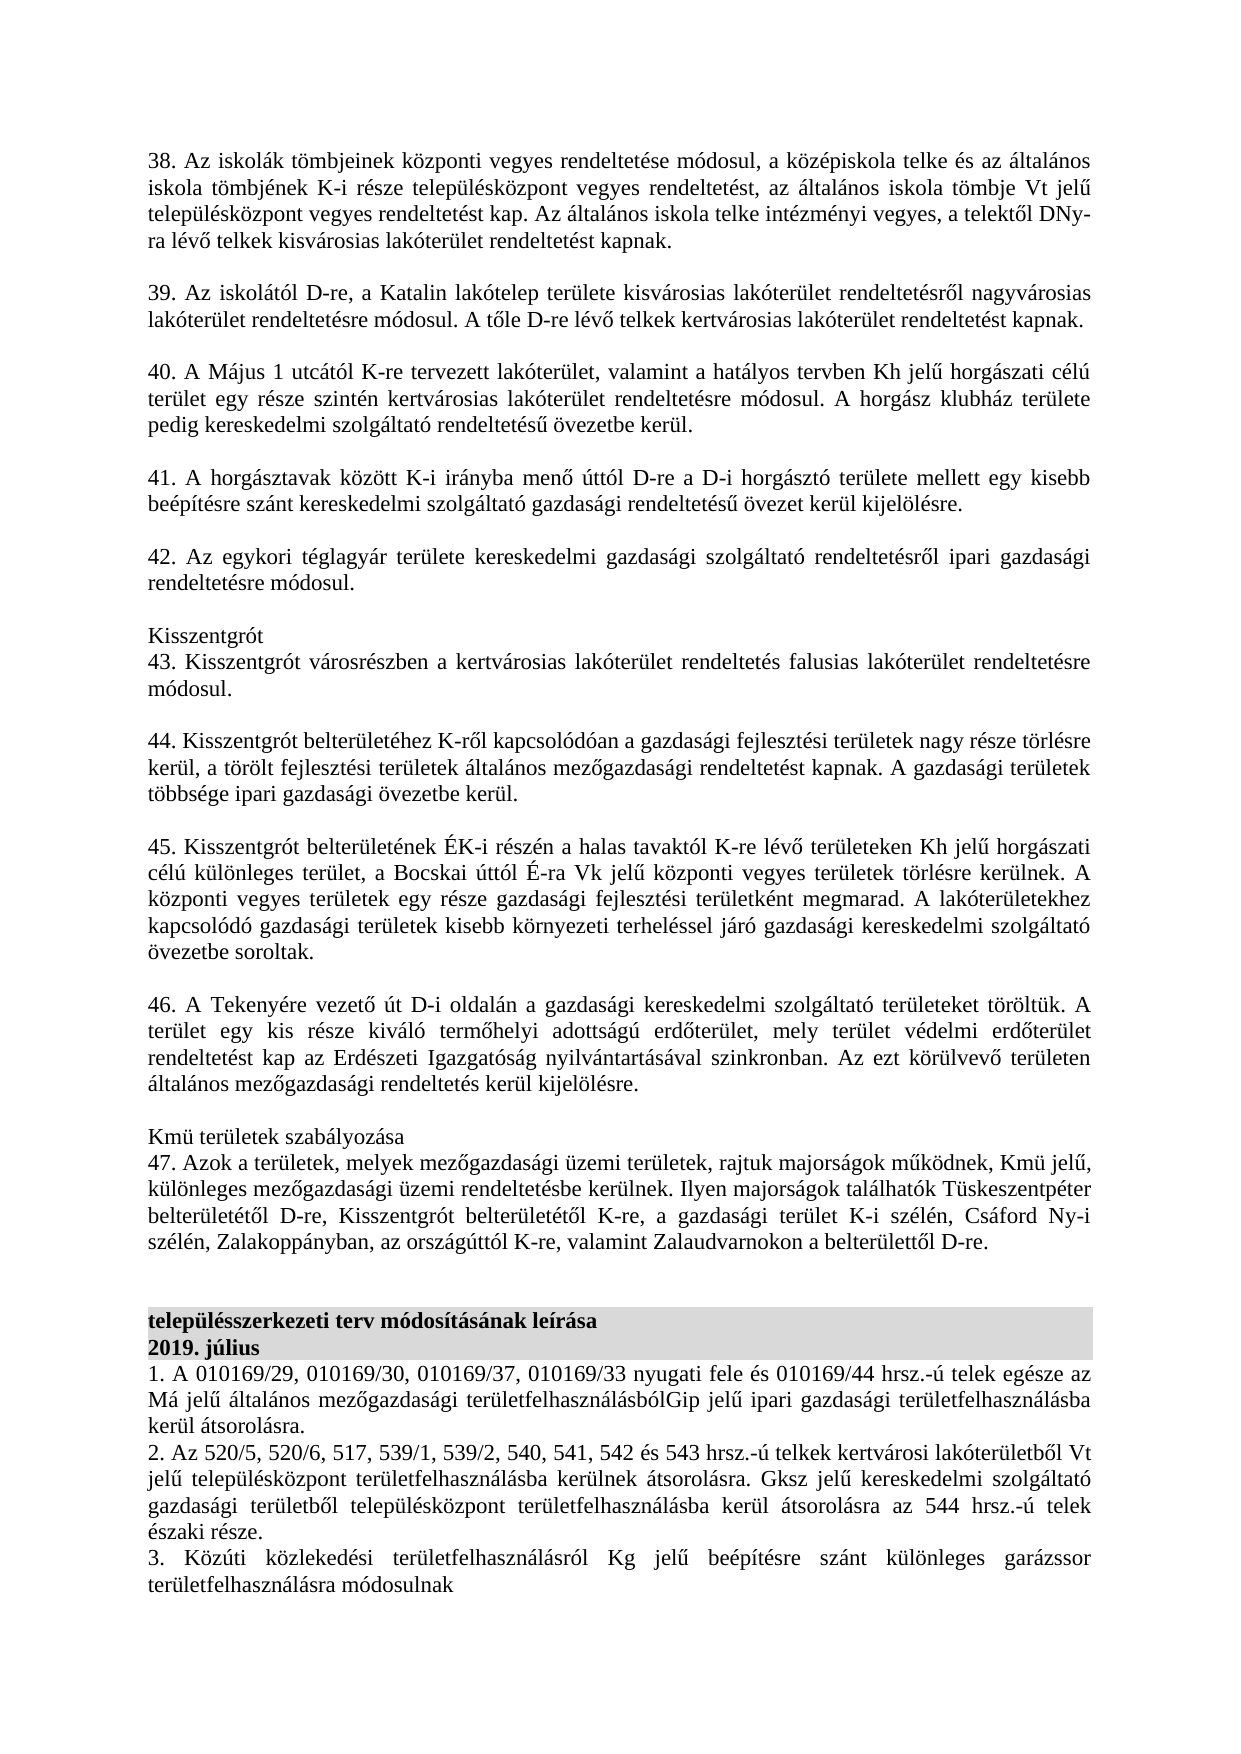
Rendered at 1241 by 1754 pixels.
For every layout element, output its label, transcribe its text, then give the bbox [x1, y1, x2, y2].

text 3. Közúti közlekedési területfelhasználásról Kg jelű beépítésre szánt különleges garázssor területfelhasználásra módosulnak [148, 1544, 1093, 1597]
text 47. Azok a területek, melyek mezőgazdasági üzemi területek, rajtuk majorságok működnek, Kmü jelű, különleges mezőgazdasági üzemi rendeltetésbe kerülnek. Ilyen majorságok találhatók Tüskeszentpéter belterületétől D-re, Kisszentgrót belterületétől K-re, a gazdasági terület K-i szélén, Csáford Ny-i szélén, Zalakoppányban, az országúttól K-re, valamint Zalaudvarnokon a belterülettől D-re. [148, 1149, 1093, 1254]
text 39. Az iskolától D-re, a Katalin lakótelep területe kisvárosias lakóterület rendeltetésről nagyvárosias lakóterület rendeltetésre módosul. A tőle D-re lévő telkek kertvárosias lakóterület rendeltetést kapnak. [148, 279, 1093, 332]
text 46. A Tekenyére vezető út D-i oldalán a gazdasági kereskedelmi szolgáltató területeket töröltük. A terület egy kis része kiváló termőhelyi adottságú erdőterület, mely terület védelmi erdőterület rendeltetést kap az Erdészeti Igazgatóság nyilvántartásával szinkronban. Az ezt körülvevő területen általános mezőgazdasági rendeltetés kerül kijelölésre. [148, 991, 1093, 1096]
text 40. A Május 1 utcától K-re tervezett lakóterület, valamint a hatályos tervben Kh jelű horgászati célú terület egy része szintén kertvárosias lakóterület rendeltetésre módosul. A horgász klubház területe pedig kereskedelmi szolgáltató rendeltetésű övezetbe kerül. [148, 358, 1093, 437]
text 45. Kisszentgrót belterületének ÉK-i részén a halas tavaktól K-re lévő területeken Kh jelű horgászati célú különleges terület, a Bocskai úttól É-ra Vk jelű központi vegyes területek törlésre kerülnek. A központi vegyes területek egy része gazdasági fejlesztési területként megmarad. A lakóterületekhez kapcsolódó gazdasági területek kisebb környezeti terheléssel járó gazdasági kereskedelmi szolgáltató övezetbe soroltak. [148, 833, 1093, 964]
text Kmü területek szabályozása [148, 1123, 1093, 1149]
text 38. Az iskolák tömbjeinek központi vegyes rendeltetése módosul, a középiskola telke és az általános iskola tömbjének K-i része településközpont vegyes rendeltetést, az általános iskola tömbje Vt jelű településközpont vegyes rendeltetést kap. Az általános iskola telke intézményi vegyes, a telektől DNy-ra lévő telkek kisvárosias lakóterület rendeltetést kapnak. [148, 148, 1093, 253]
text 010169/29, 010169/30, 010169/37, 010169/33 nyugati fele és 010169/44 hrsz.-ú telek egésze az Má jelű általános mezőgazdasági területfelhasználásbólGip jelű ipari gazdasági területfelhasználásba kerül átsorolásra. [148, 1360, 1093, 1439]
text 44. Kisszentgrót belterületéhez K-ről kapcsolódóan a gazdasági fejlesztési területek nagy része törlésre kerül, a törölt fejlesztési területek általános mezőgazdasági rendeltetést kapnak. A gazdasági területek többsége ipari gazdasági övezetbe kerül. [148, 727, 1093, 806]
text településszerkezeti terv módosításának leírása [148, 1307, 1093, 1333]
text 41. A horgásztavak között K-i irányba menő úttól D-re a D-i horgásztó területe mellett egy kisebb beépítésre szánt kereskedelmi szolgáltató gazdasági rendeltetésű övezet kerül kijelölésre. [148, 464, 1093, 517]
text 43. Kisszentgrót városrészben a kertvárosias lakóterület rendeltetés falusias lakóterület rendeltetésre módosul. [148, 648, 1093, 701]
text 42. Az egykori téglagyár területe kereskedelmi gazdasági szolgáltató rendeltetésről ipari gazdasági rendeltetésre módosul. [148, 543, 1093, 596]
text Kisszentgrót [148, 622, 1093, 648]
text 2. Az 520/5, 520/6, 517, 539/1, 539/2, 540, 541, 542 és 543 hrsz.-ú telkek kertvárosi lakóterületből Vt jelű településközpont területfelhasználásba kerülnek átsorolásra. Gksz jelű kereskedelmi szolgáltató gazdasági területből településközpont területfelhasználásba kerül átsorolásra az 544 hrsz.-ú telek északi része. [148, 1439, 1093, 1544]
text 2019. július [148, 1333, 1093, 1360]
